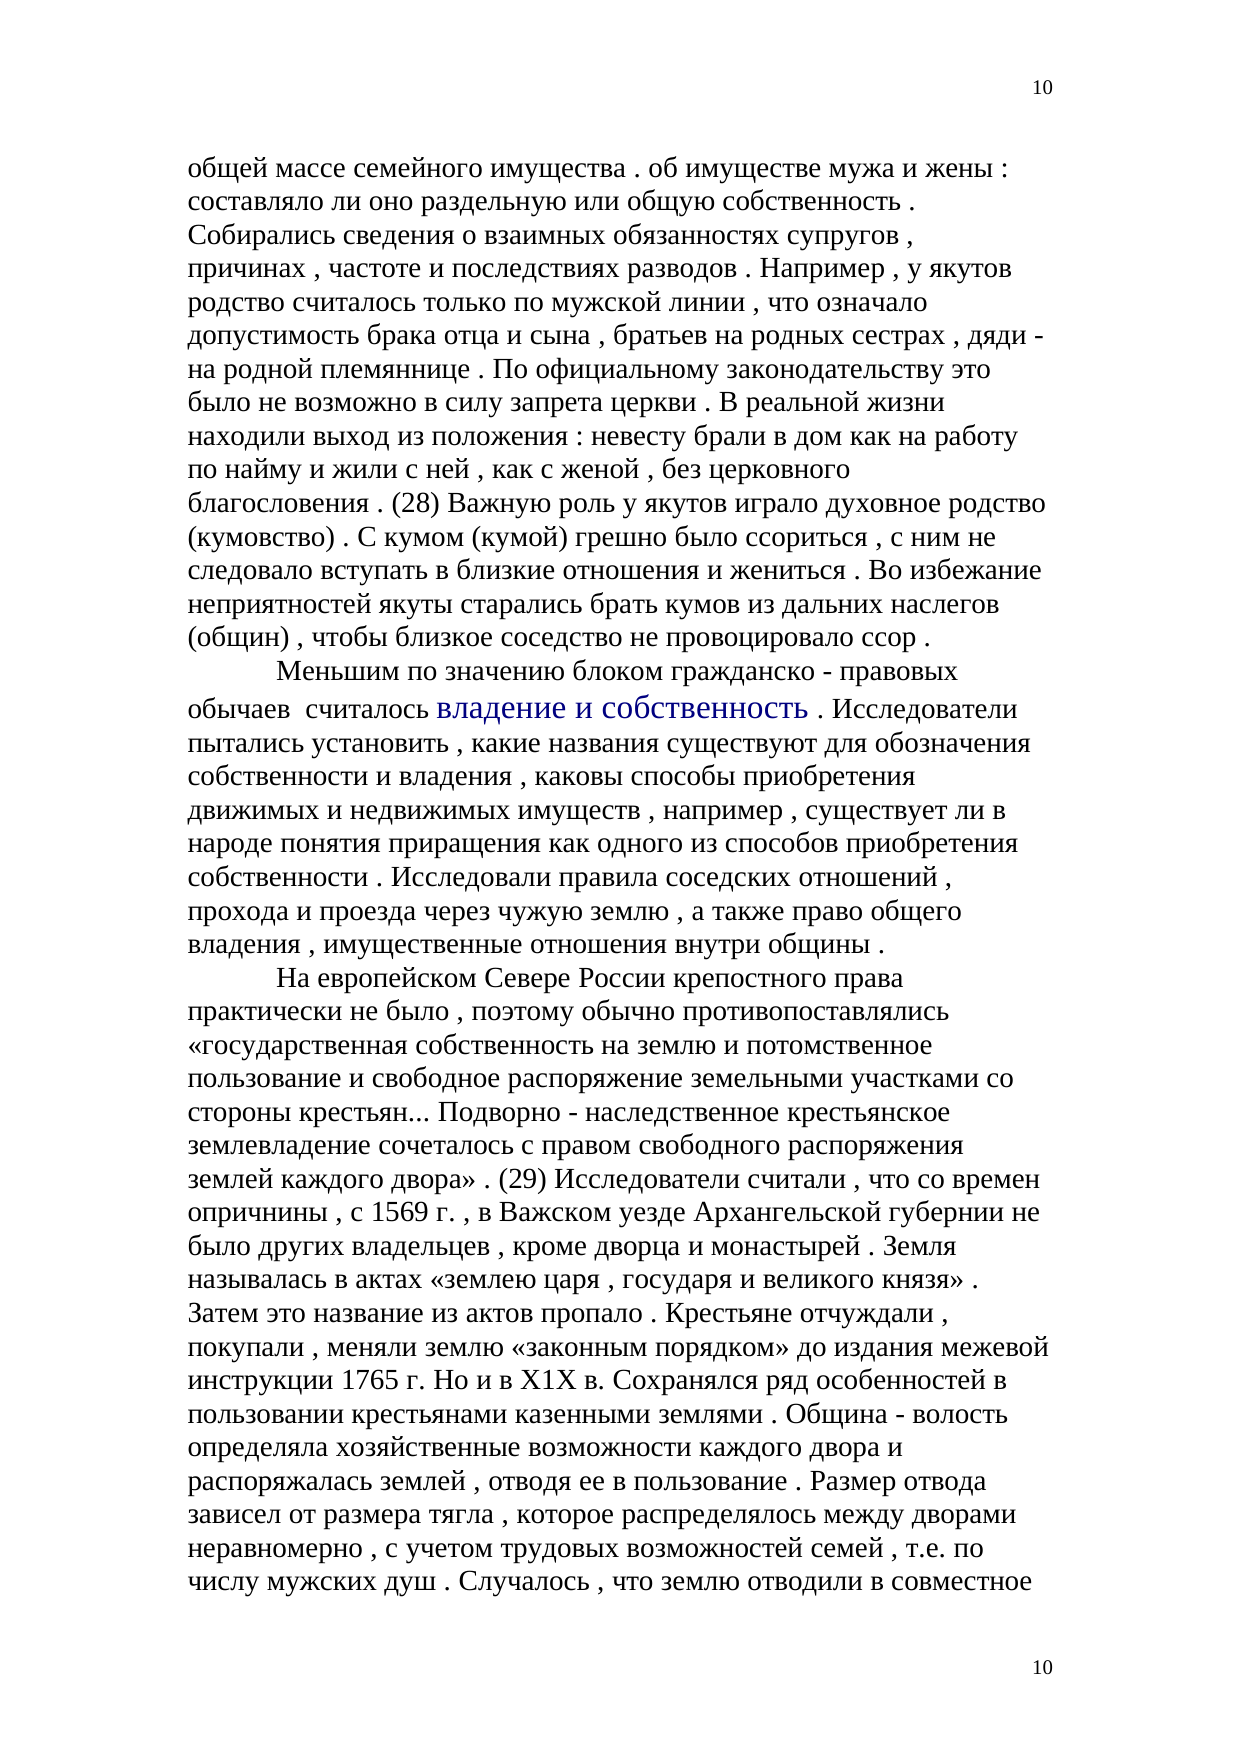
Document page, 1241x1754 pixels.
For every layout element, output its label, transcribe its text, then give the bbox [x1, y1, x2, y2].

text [187, 150, 1053, 653]
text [187, 960, 1053, 1597]
text Меньшим по значению блоком гражданско - правовых обычаев считалось владение и собственность . Исследователи пытались установить , какие названия существуют для обозначения собственности и владения , каковы способы приобретения движимых и недвижимых имуществ , например , существует ли в народе понятия приращения как одного из способов приобретения собственности . Исследовали правила соседских отношений , прохода и проезда через чужую землю , а также право общего владения , имущественные отношения внутри общины . [187, 653, 1053, 960]
